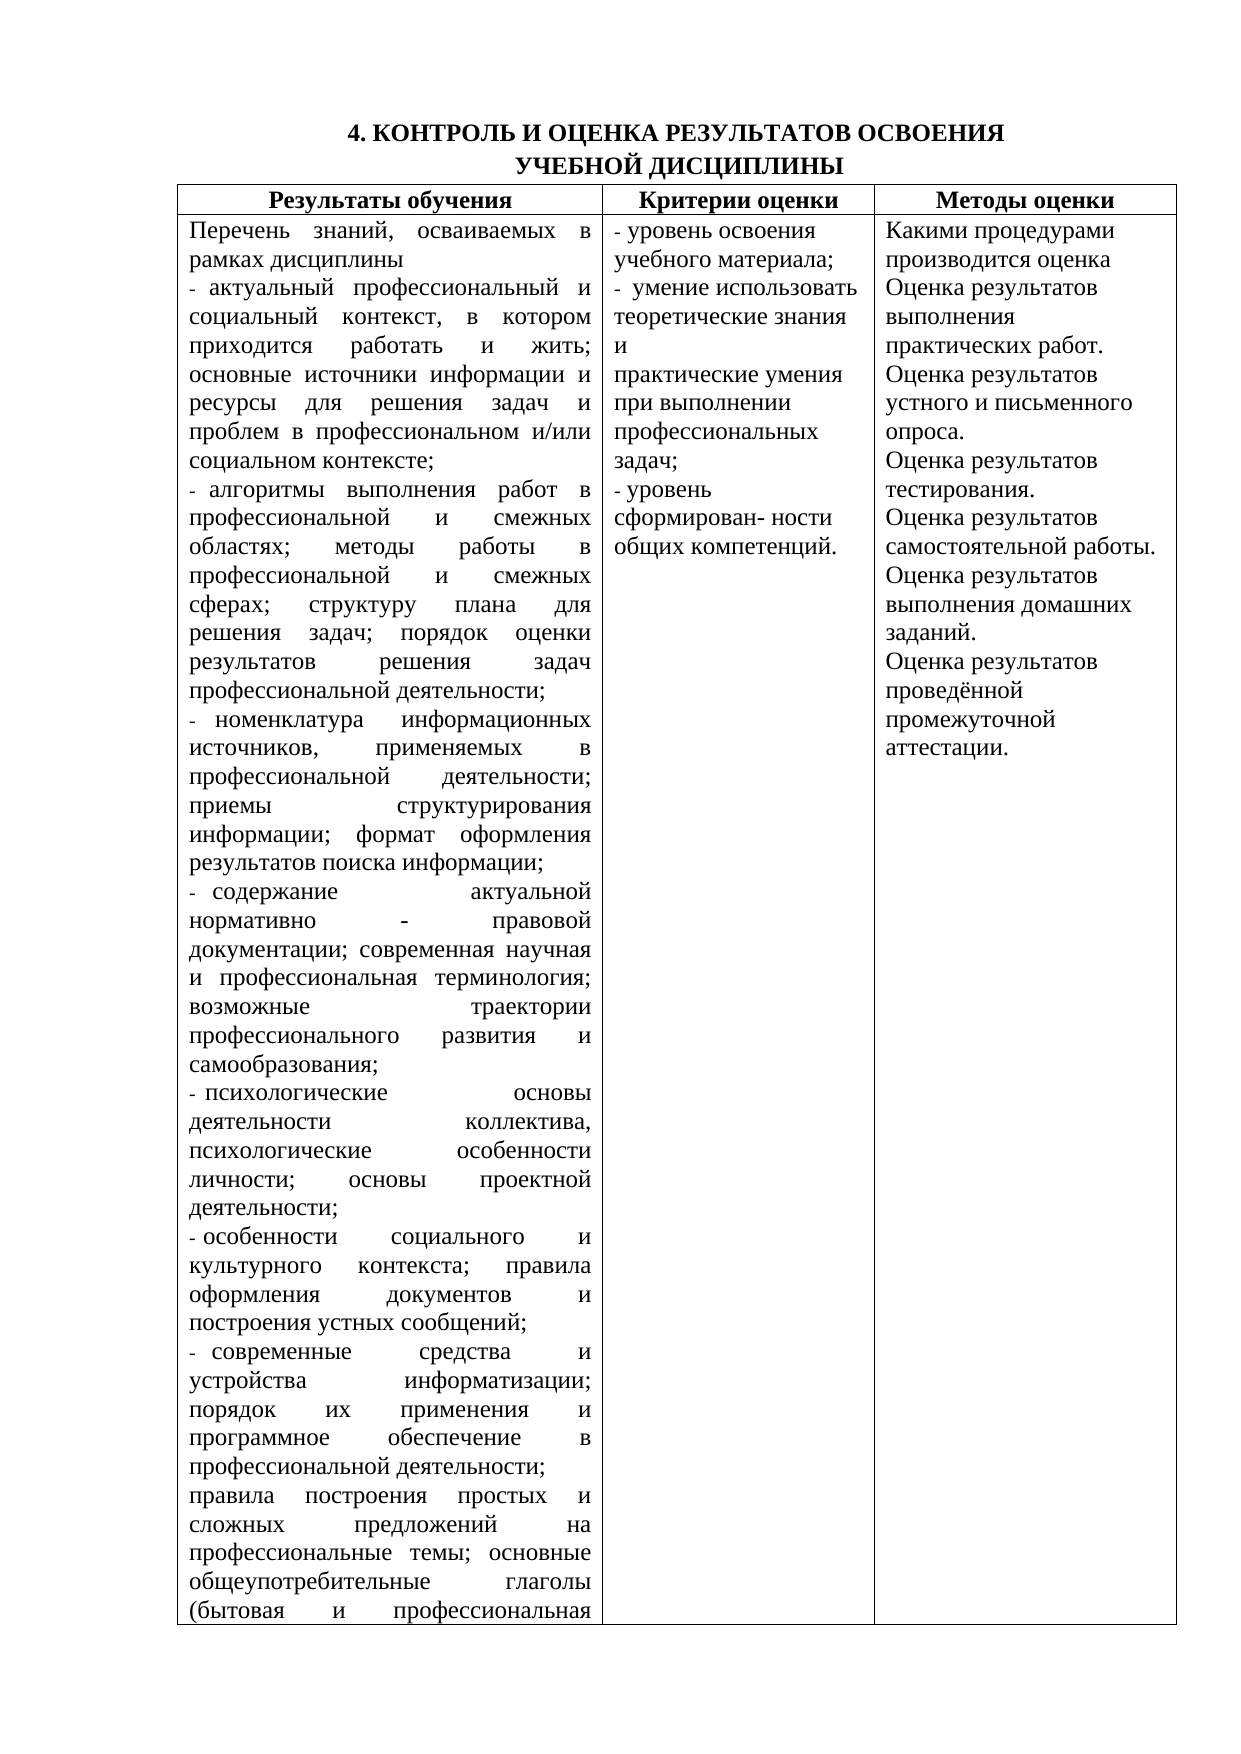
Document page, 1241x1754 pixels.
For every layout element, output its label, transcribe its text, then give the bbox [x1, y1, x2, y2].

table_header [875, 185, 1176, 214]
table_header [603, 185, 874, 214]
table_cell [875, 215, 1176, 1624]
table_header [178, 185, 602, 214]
text 4. КОНТРОЛЬ И ОЦЕНКА РЕЗУЛЬТАТОВ ОСВОЕНИЯ УЧЕБНОЙ ДИСЦИПЛИНЫ [177, 118, 1181, 180]
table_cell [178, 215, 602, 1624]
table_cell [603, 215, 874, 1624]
